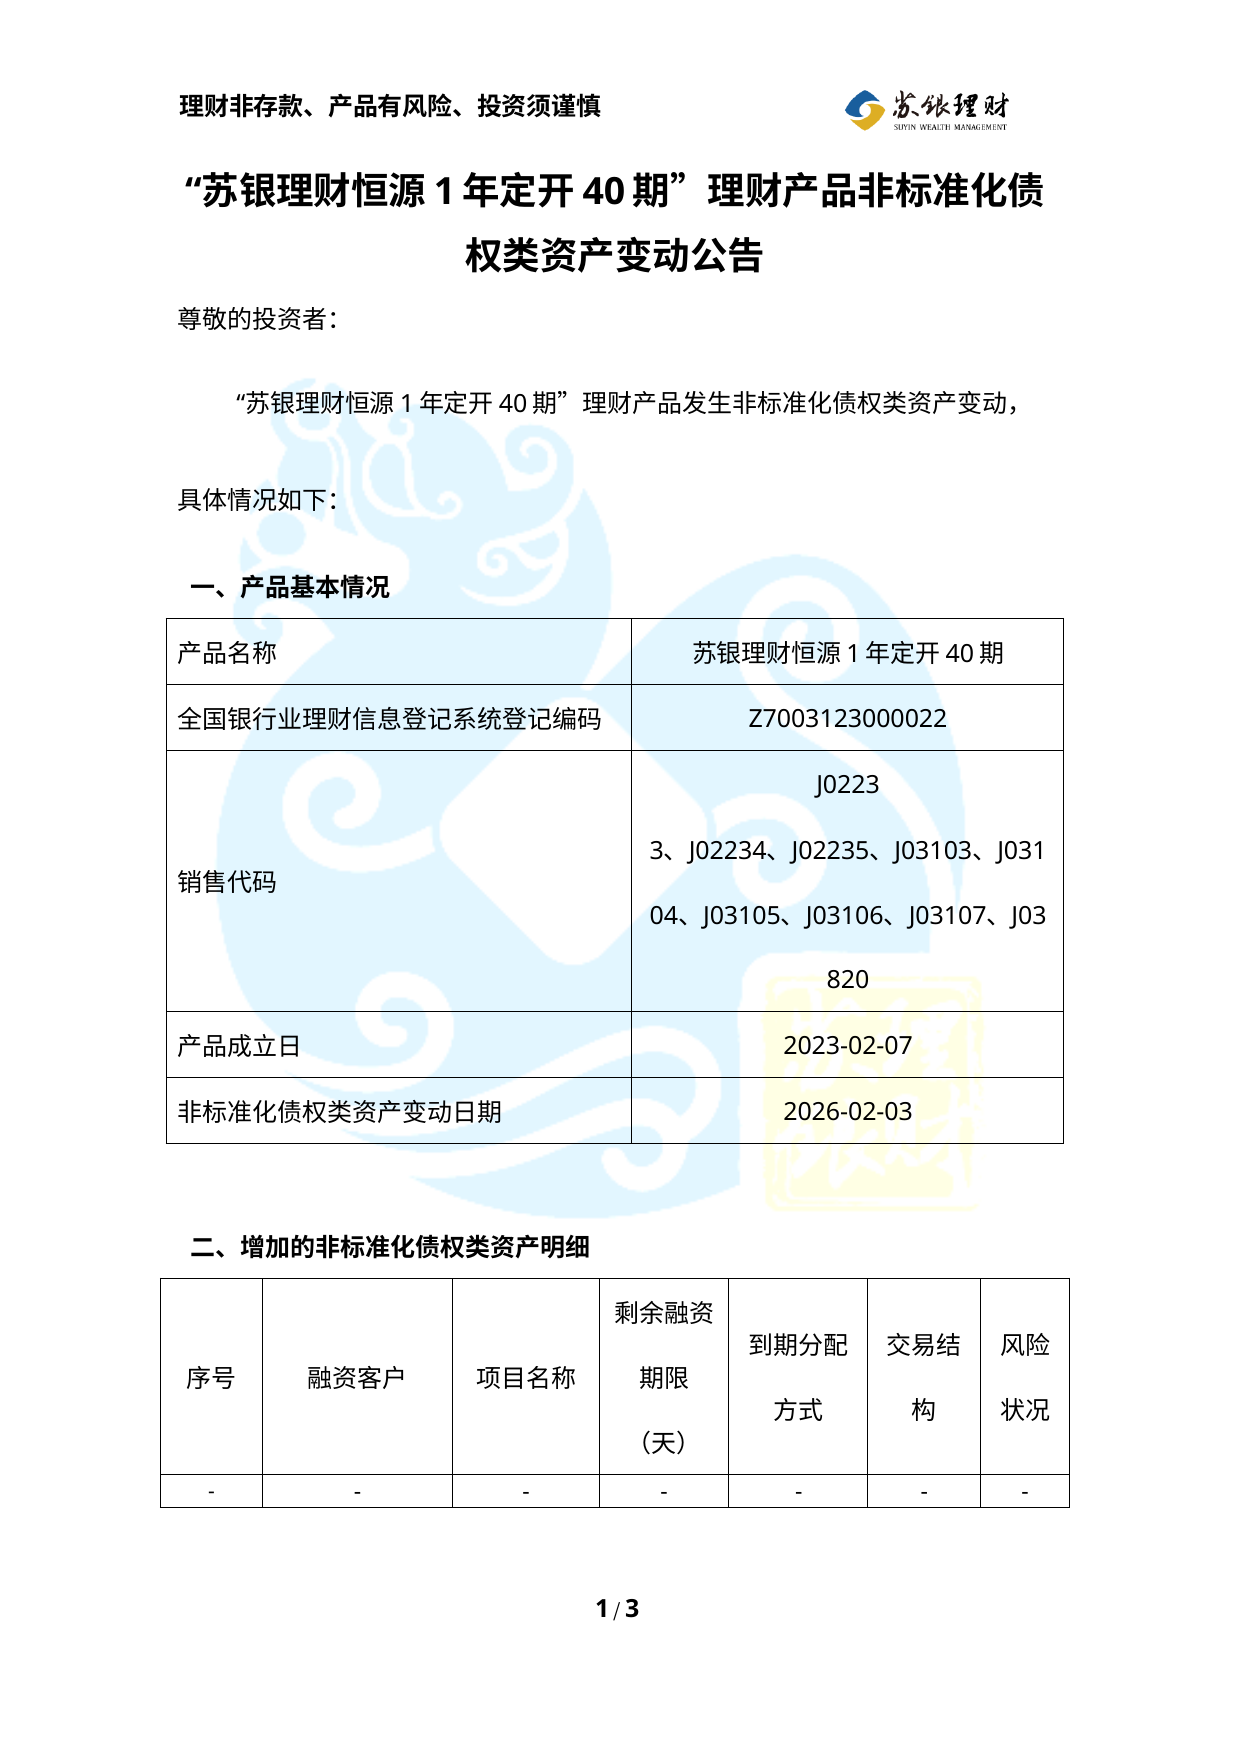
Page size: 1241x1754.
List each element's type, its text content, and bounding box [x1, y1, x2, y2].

table_header 融资客户 [263, 1279, 452, 1474]
table_header 交易结构 [868, 1279, 980, 1474]
table_header 风险状况 [981, 1279, 1069, 1474]
table_header 到期分配方式 [729, 1279, 867, 1474]
table_header 剩余融资期限（天） [600, 1279, 728, 1474]
table_header 项目名称 [453, 1279, 599, 1474]
table_header 序号 [161, 1279, 262, 1474]
table_cell - [600, 1475, 728, 1507]
table_cell - [729, 1475, 867, 1507]
table_cell - [981, 1475, 1069, 1507]
table_cell Z7003123000022 [632, 685, 1063, 750]
table_cell - [453, 1475, 599, 1507]
subtitle 二、增加的非标准化债权类资产明细 [190, 1213, 1053, 1278]
table_header 苏银理财恒源1年定开40期 [632, 619, 1063, 684]
table_header 产品名称 [167, 619, 631, 684]
table_cell 非标准化债权类资产变动日期 [167, 1078, 631, 1143]
table_cell 销售代码 [167, 751, 631, 1011]
text “苏银理财恒源1年定开40期”理财产品非标准化债权类资产变动公告 [177, 156, 1053, 286]
text “苏银理财恒源1年定开40期”理财产品发生非标准化债权类资产变动，具体情况如下： [177, 369, 1053, 531]
table_cell J02233、J02234、J02235、J03103、J03104、J03105、J03106、J03107、J03820 [632, 751, 1063, 1011]
table_cell - [161, 1475, 262, 1507]
table_cell 2026-02-03 [632, 1078, 1063, 1143]
table_cell 2023-02-07 [632, 1012, 1063, 1077]
table_cell - [263, 1475, 452, 1507]
table_cell 产品成立日 [167, 1012, 631, 1077]
table_cell 全国银行业理财信息登记系统登记编码 [167, 685, 631, 750]
subtitle 一、产品基本情况 [190, 553, 1053, 618]
text 尊敬的投资者： [177, 286, 1053, 351]
picture [820, 72, 1039, 143]
table_cell - [868, 1475, 980, 1507]
